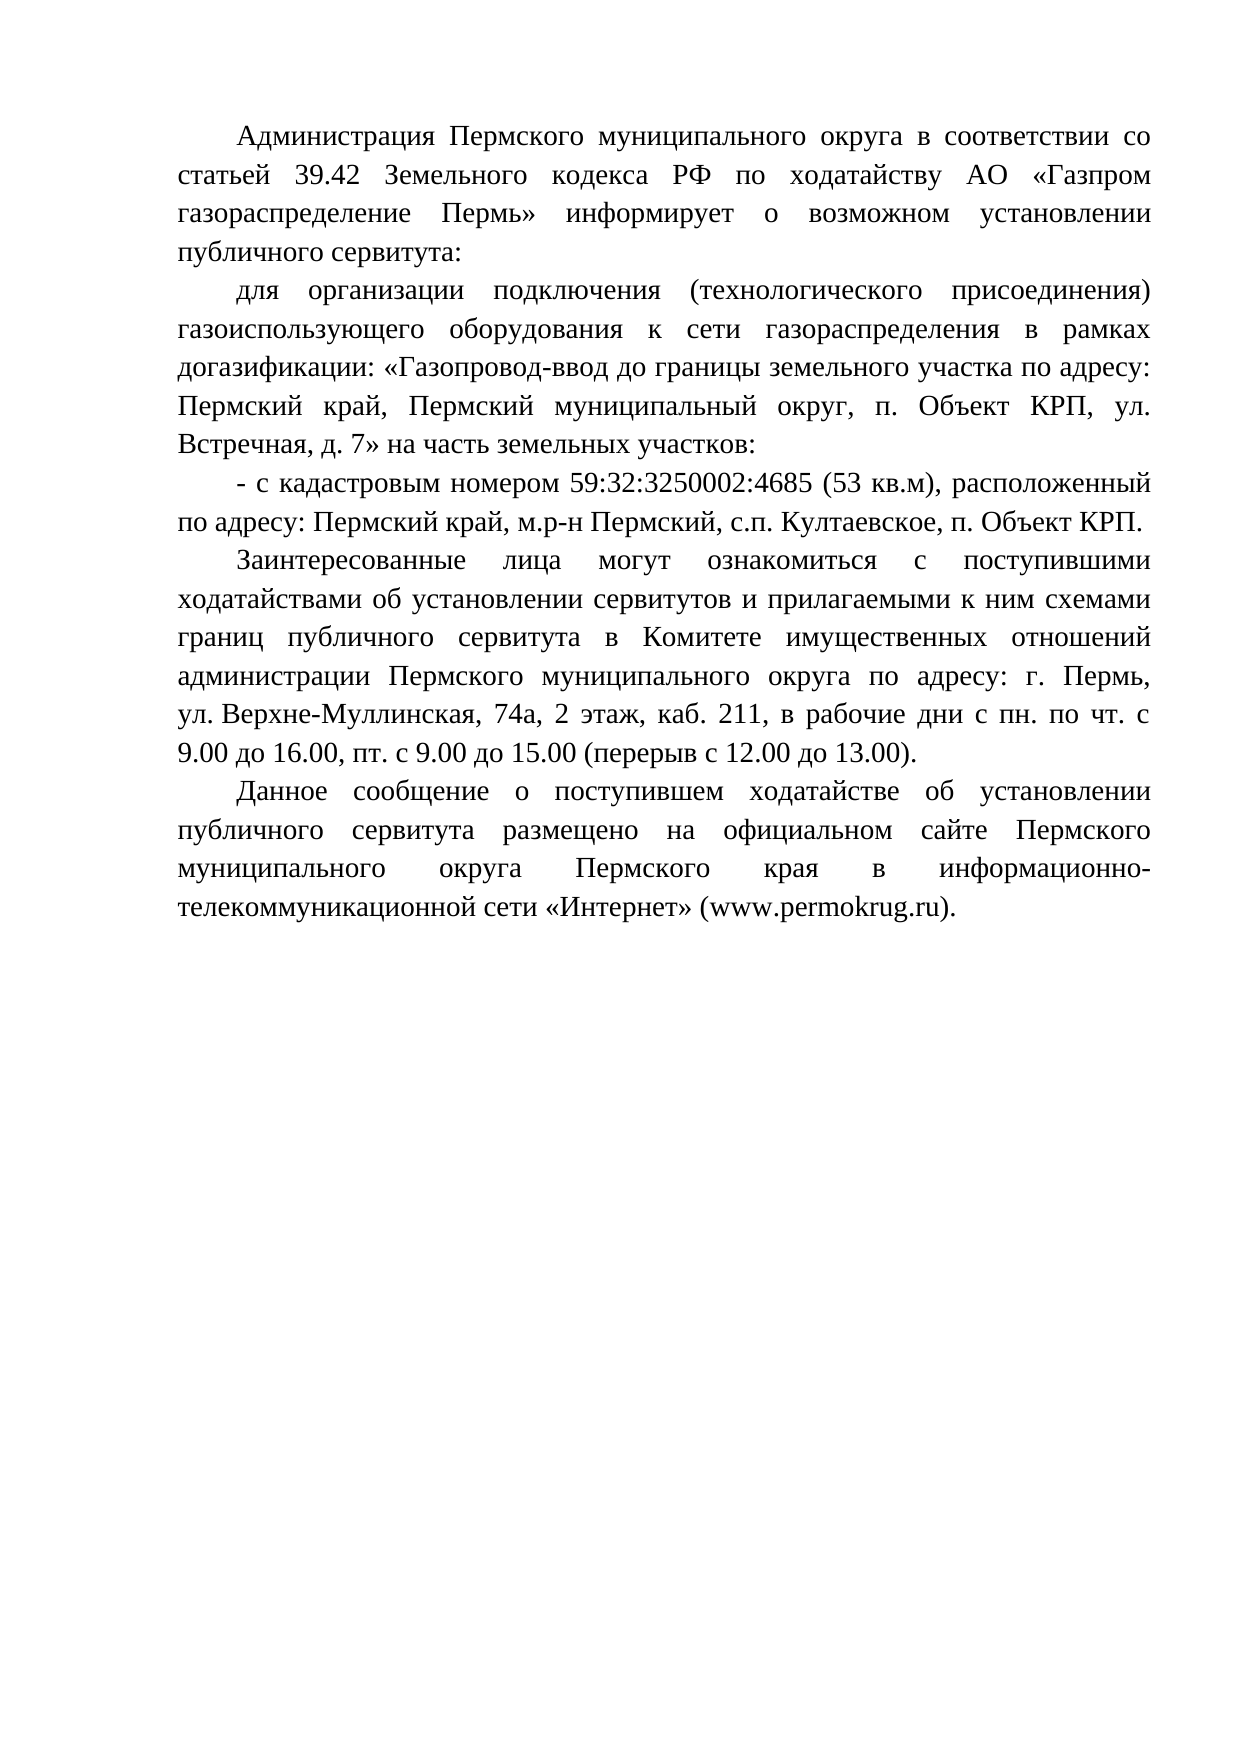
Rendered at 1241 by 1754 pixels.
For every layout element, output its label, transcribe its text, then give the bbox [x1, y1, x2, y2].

text - с кадастровым номером 59:32:3250002:4685 (53 кв.м), расположенный по адресу: Пермский край, м.р-н Пермский, с.п. Култаевское, п. Объект КРП. [177, 465, 1152, 537]
text Администрация Пермского муниципального округа в соответствии со статьей 39.42 Земельного кодекса РФ по ходатайству АО «Газпром газораспределение Пермь» информирует о возможном установлении публичного сервитута: [177, 118, 1152, 267]
text Заинтересованные лица могут ознакомиться с поступившими ходатайствами об установлении сервитутов и прилагаемыми к ним схемами границ публичного сервитута в Комитете имущественных отношений администрации Пермского муниципального округа по адресу: г. Пермь, ул. Верхне-Муллинская, 74а, 2 этаж, каб. 211, в рабочие дни с пн. по чт. с 9.00 до 16.00, пт. с 9.00 до 15.00 (перерыв с 12.00 до 13.00). [177, 542, 1152, 768]
text для организации подключения (технологического присоединения) газоиспользующего оборудования к сети газораспределения в рамках догазификации: «Газопровод-ввод до границы земельного участка по адресу: Пермский край, Пермский муниципальный округ, п. Объект КРП, ул. Встречная, д. 7» на часть земельных участков: [177, 272, 1152, 460]
text Данное сообщение о поступившем ходатайстве об установлении публичного сервитута размещено на официальном сайте Пермского муниципального округа Пермского края в информационно-телекоммуникационной сети «Интернет» (www.permokrug.ru). [177, 773, 1152, 923]
